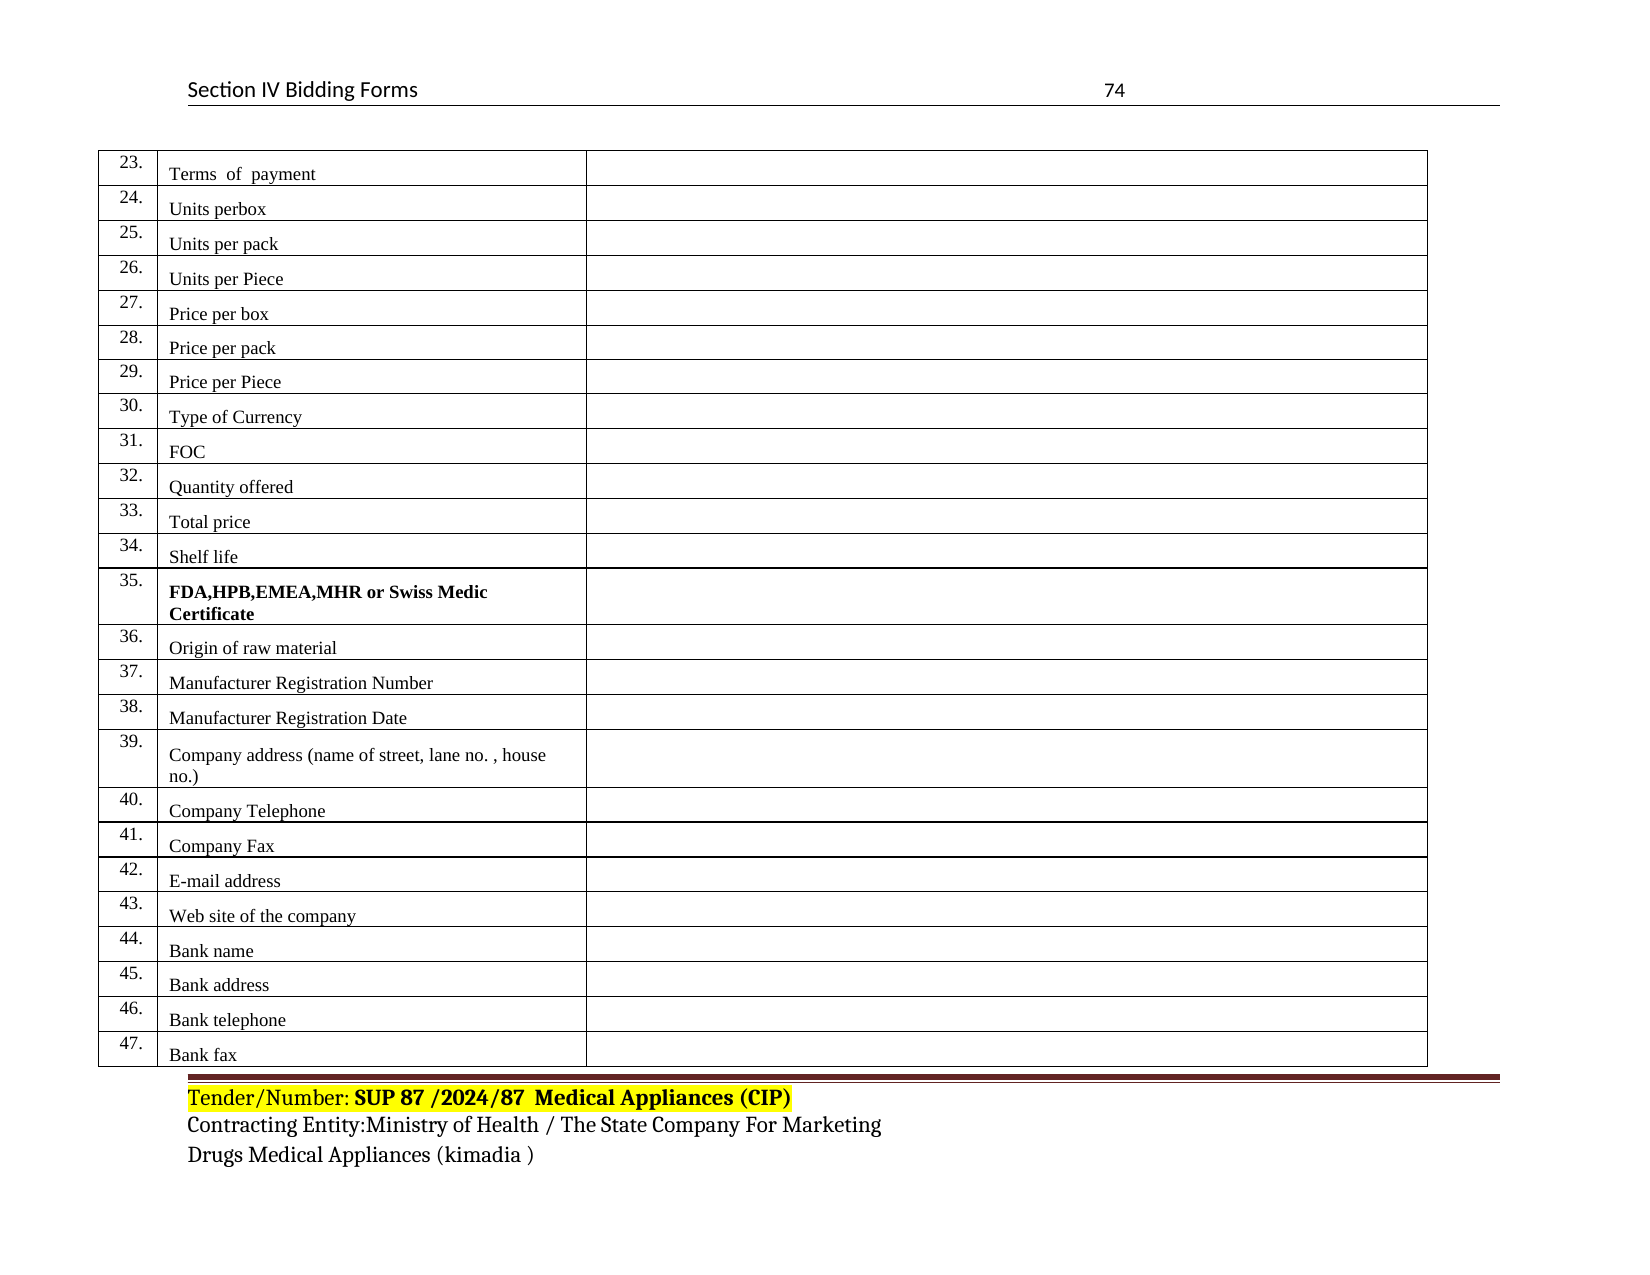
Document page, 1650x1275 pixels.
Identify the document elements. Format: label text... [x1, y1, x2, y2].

table_cell [99, 858, 157, 891]
table_cell [99, 326, 157, 359]
table_cell Units per Piece [158, 256, 586, 289]
table_cell [99, 788, 157, 821]
table_cell [99, 1032, 157, 1066]
table_cell [99, 569, 157, 624]
table_cell [99, 534, 157, 567]
table_cell [99, 997, 157, 1031]
table_cell [587, 464, 1427, 498]
table_cell [99, 464, 157, 498]
table_cell Price per Piece [158, 360, 586, 393]
table_cell Units perbox [158, 186, 586, 220]
table_cell [99, 256, 157, 289]
table_cell Web site of the company [158, 892, 586, 926]
table_cell Company address (name of street, lane no. , house no.) [158, 730, 586, 787]
table_cell [587, 186, 1427, 220]
table_cell FOC [158, 429, 586, 463]
table_cell [99, 625, 157, 659]
table_cell [587, 151, 1427, 185]
table_cell Manufacturer Registration Number [158, 660, 586, 694]
table_cell [99, 730, 157, 787]
table_cell Bank telephone [158, 997, 586, 1031]
table_cell [587, 291, 1427, 324]
table_cell [587, 394, 1427, 428]
table_cell Origin of raw material [158, 625, 586, 659]
table_cell [99, 660, 157, 694]
table_cell [99, 695, 157, 729]
table_cell Bank fax [158, 1032, 586, 1066]
table_cell [587, 326, 1427, 359]
table_cell [587, 695, 1427, 729]
table_cell Quantity offered [158, 464, 586, 498]
table_cell Type of Currency [158, 394, 586, 428]
table_cell [99, 291, 157, 324]
table_cell Bank address [158, 962, 586, 996]
table_cell FDA,HPB,EMEA,MHR or Swiss Medic Certificate [158, 569, 586, 624]
table_cell [99, 962, 157, 996]
table_cell [99, 892, 157, 926]
table_cell [587, 788, 1427, 821]
table_cell [587, 429, 1427, 463]
table_cell [587, 962, 1427, 996]
table_cell [587, 997, 1427, 1031]
table_cell [99, 151, 157, 185]
table_cell [587, 569, 1427, 624]
table_cell [99, 394, 157, 428]
table_cell [587, 625, 1427, 659]
table_cell [99, 186, 157, 220]
table_cell [99, 360, 157, 393]
table_cell Manufacturer Registration Date [158, 695, 586, 729]
table_cell Price per pack [158, 326, 586, 359]
table_cell [99, 429, 157, 463]
table_cell [99, 927, 157, 961]
table_cell Total price [158, 499, 586, 533]
table_cell [99, 823, 157, 856]
table_cell [587, 858, 1427, 891]
table_cell [587, 823, 1427, 856]
table_cell Shelf life [158, 534, 586, 567]
table_cell Company Telephone [158, 788, 586, 821]
table_cell Bank name [158, 927, 586, 961]
table_cell [99, 221, 157, 255]
table_cell Price per box [158, 291, 586, 324]
table_cell [587, 1032, 1427, 1066]
table_cell [587, 534, 1427, 567]
table_cell Company Fax [158, 823, 586, 856]
table_cell [587, 730, 1427, 787]
table_cell E-mail address [158, 858, 586, 891]
table_cell [99, 499, 157, 533]
table_cell [587, 256, 1427, 289]
table_cell [587, 660, 1427, 694]
table_cell [587, 360, 1427, 393]
table_cell [587, 892, 1427, 926]
table_cell Units per pack [158, 221, 586, 255]
table_cell [587, 927, 1427, 961]
table_cell [587, 221, 1427, 255]
table_cell [587, 499, 1427, 533]
table_cell Terms of payment [158, 151, 586, 185]
